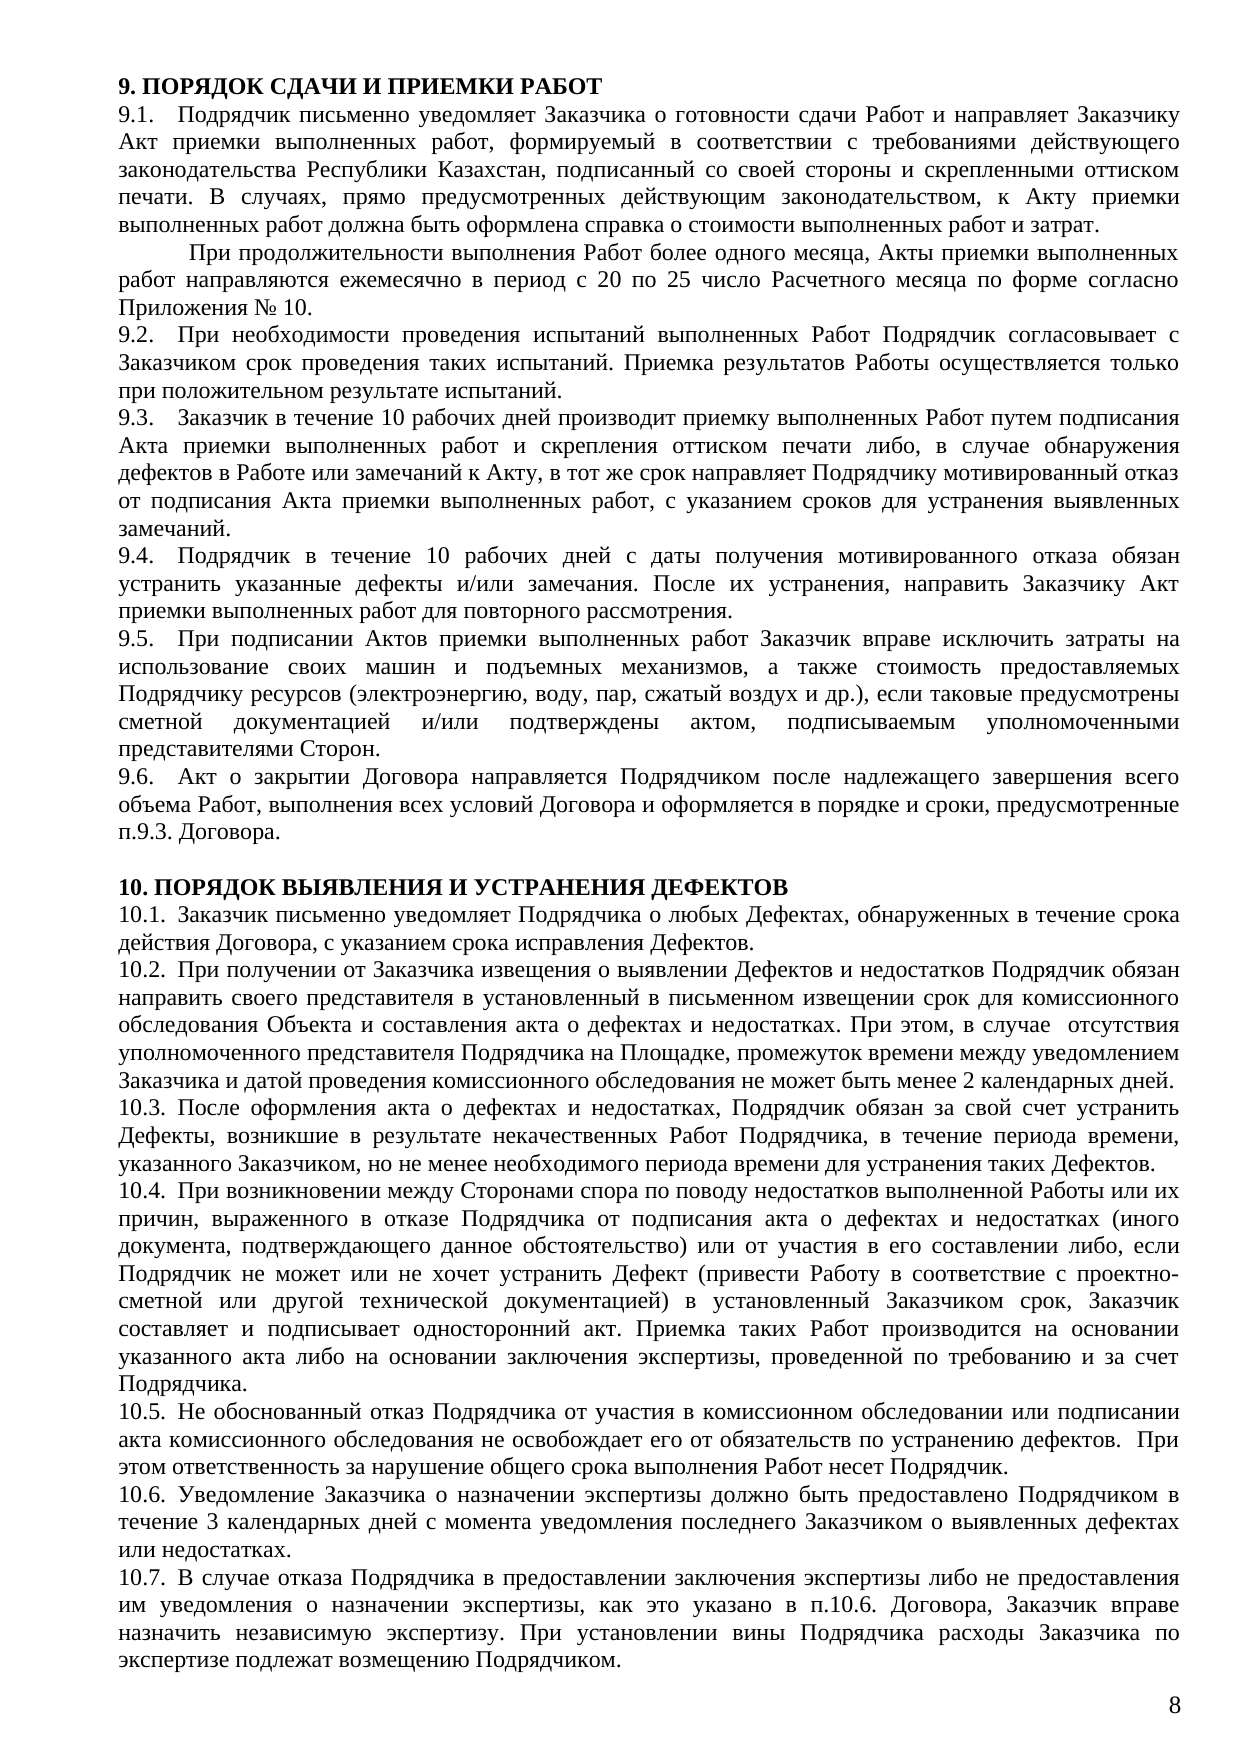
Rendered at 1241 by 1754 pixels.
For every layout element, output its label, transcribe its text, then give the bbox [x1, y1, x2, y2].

list В случае отказа Подрядчика в предоставлении заключения экспертизы либо не предоставления им уведомления о назначении экспертизы, как это указано в п.10.6. Договора, Заказчик вправе назначить независимую экспертизу. При установлении вины Подрядчика расходы Заказчика по экспертизе подлежат возмещению Подрядчиком. [118, 1563, 1181, 1673]
text 9.3. Заказчик в течение 10 рабочих дней производит приемку выполненных Работ путем подписания Акта приемки выполненных работ и скрепления оттиском печати либо, в случае обнаружения дефектов в Работе или замечаний к Акту, в тот же срок направляет Подрядчику мотивированный отказ от подписания Акта приемки выполненных работ, с указанием сроков для устранения выявленных замечаний. [118, 403, 1181, 541]
text 9.1. Подрядчик письменно уведомляет Заказчика о готовности сдачи Работ и направляет Заказчику Акт приемки выполненных работ, формируемый в соответствии с требованиями действующего законодательства Республики Казахстан, подписанный со своей стороны и скрепленными оттиском печати. В случаях, прямо предусмотренных действующим законодательством, к Акту приемки выполненных работ должна быть оформлена справка о стоимости выполненных работ и затрат. [118, 99, 1181, 238]
text 9.5. При подписании Актов приемки выполненных работ Заказчик вправе исключить затраты на использование своих машин и подъемных механизмов, а также стоимость предоставляемых Подрядчику ресурсов (электроэнергию, воду, пар, сжатый воздух и др.), если таковые предусмотрены сметной документацией и/или подтверждены актом, подписываемым уполномоченными представителями Сторон. [118, 624, 1181, 762]
text 9.4. Подрядчик в течение 10 рабочих дней с даты получения мотивированного отказа обязан устранить указанные дефекты и/или замечания. После их устранения, направить Заказчику Акт приемки выполненных работ для повторного рассмотрения. [118, 541, 1181, 624]
list Уведомление Заказчика о назначении экспертизы должно быть предоставлено Подрядчиком в течение 3 календарных дней с момента уведомления последнего Заказчиком о выявленных дефектах или недостатках. [118, 1480, 1181, 1563]
text 10.4. При возникновении между Сторонами спора по поводу недостатков выполненной Работы или их причин, выраженного в отказе Подрядчика от подписания акта о дефектах и недостатках (иного документа, подтверждающего данное обстоятельство) или от участия в его составлении либо, если Подрядчик не может или не хочет устранить Дефект (привести Работу в соответствие с проектно-сметной или другой технической документацией) в установленный Заказчиком срок, Заказчик составляет и подписывает односторонний акт. Приемка таких Работ производится на основании указанного акта либо на основании заключения экспертизы, проведенной по требованию и за счет Подрядчика. [118, 1176, 1181, 1397]
text 10.2. При получении от Заказчика извещения о выявлении Дефектов и недостатков Подрядчик обязан направить своего представителя в установленный в письменном извещении срок для комиссионного обследования Объекта и составления акта о дефектах и недостатках. При этом, в случае отсутствия уполномоченного представителя Подрядчика на Площадке, промежуток времени между уведомлением Заказчика и датой проведения комиссионного обследования не может быть менее 2 календарных дней. [118, 955, 1181, 1093]
text 10.5. Не обоснованный отказ Подрядчика от участия в комиссионном обследовании или подписании акта комиссионного обследования не освобождает его от обязательств по устранению дефектов. При этом ответственность за нарушение общего срока выполнения Работ несет Подрядчик. [118, 1397, 1181, 1480]
text 9.6. Акт о закрытии Договора направляется Подрядчиком после надлежащего завершения всего объема Работ, выполнения всех условий Договора и оформляется в порядке и сроки, предусмотренные п.9.3. Договора. [118, 762, 1181, 845]
text 10.1. Заказчик письменно уведомляет Подрядчика о любых Дефектах, обнаруженных в течение срока действия Договора, с указанием срока исправления Дефектов. [118, 900, 1181, 955]
text 10.3. После оформления акта о дефектах и недостатках, Подрядчик обязан за свой счет устранить Дефекты, возникшие в результате некачественных Работ Подрядчика, в течение периода времени, указанного Заказчиком, но не менее необходимого периода времени для устранения таких Дефектов. [118, 1093, 1181, 1176]
text При продолжительности выполнения Работ более одного месяца, Акты приемки выполненных работ направляются ежемесячно в период с 20 по 25 число Расчетного месяца по форме согласно Приложения № 10. [118, 238, 1181, 320]
text 9. ПОРЯДОК СДАЧИ И ПРИЕМКИ РАБОТ [118, 72, 1181, 99]
text 10. ПОРЯДОК ВЫЯВЛЕНИЯ И УСТРАНЕНИЯ ДЕФЕКТОВ [118, 872, 1181, 900]
text 9.2. При необходимости проведения испытаний выполненных Работ Подрядчик согласовывает с Заказчиком срок проведения таких испытаний. Приемка результатов Работы осуществляется только при положительном результате испытаний. [118, 320, 1181, 403]
